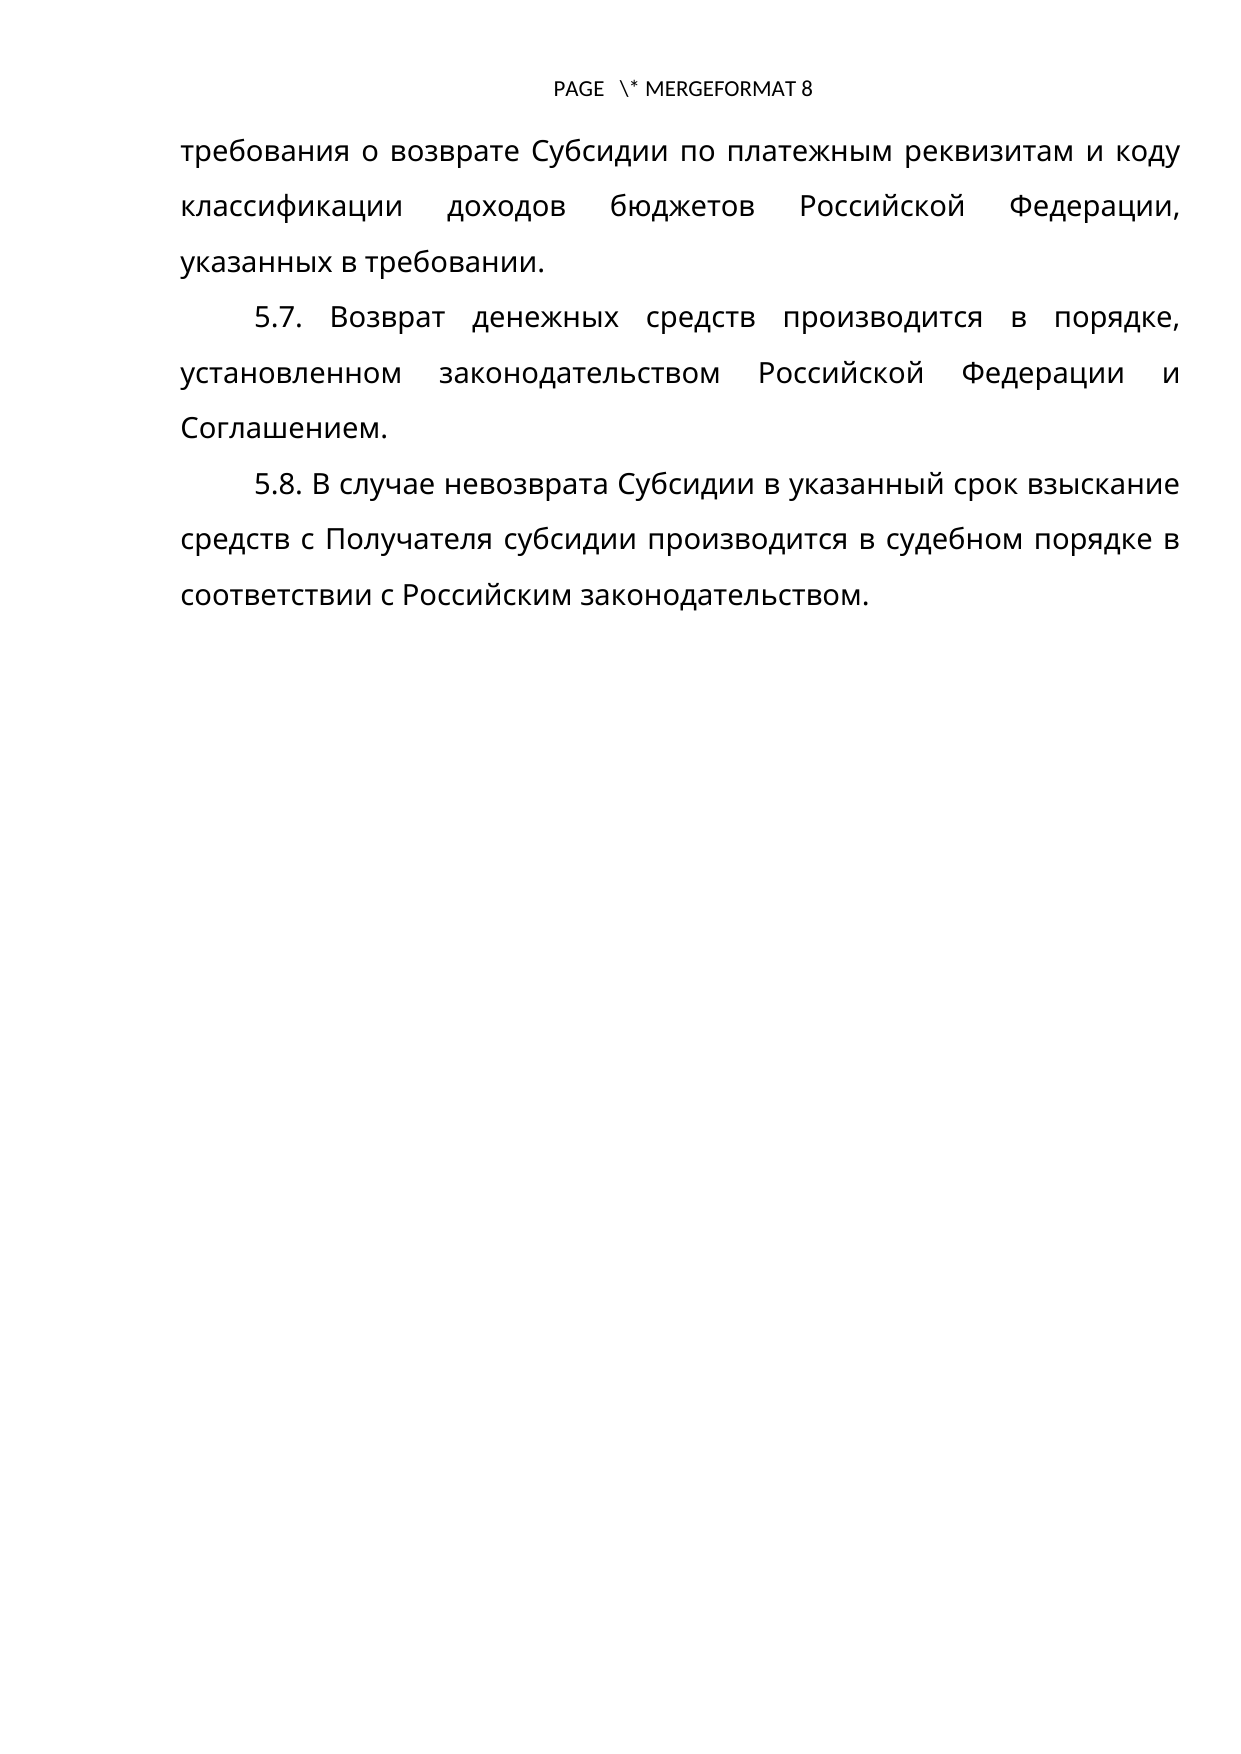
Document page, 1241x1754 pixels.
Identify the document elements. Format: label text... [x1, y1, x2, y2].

text 5.7. Возврат денежных средств производится в порядке, установленном законодательством Российской Федерации и Соглашением. [180, 296, 1181, 447]
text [180, 130, 1181, 281]
text 5.8. В случае невозврата Субсидии в указанный срок взыскание средств с Получателя субсидии производится в судебном порядке в соответствии с Российским законодательством. [180, 463, 1181, 614]
